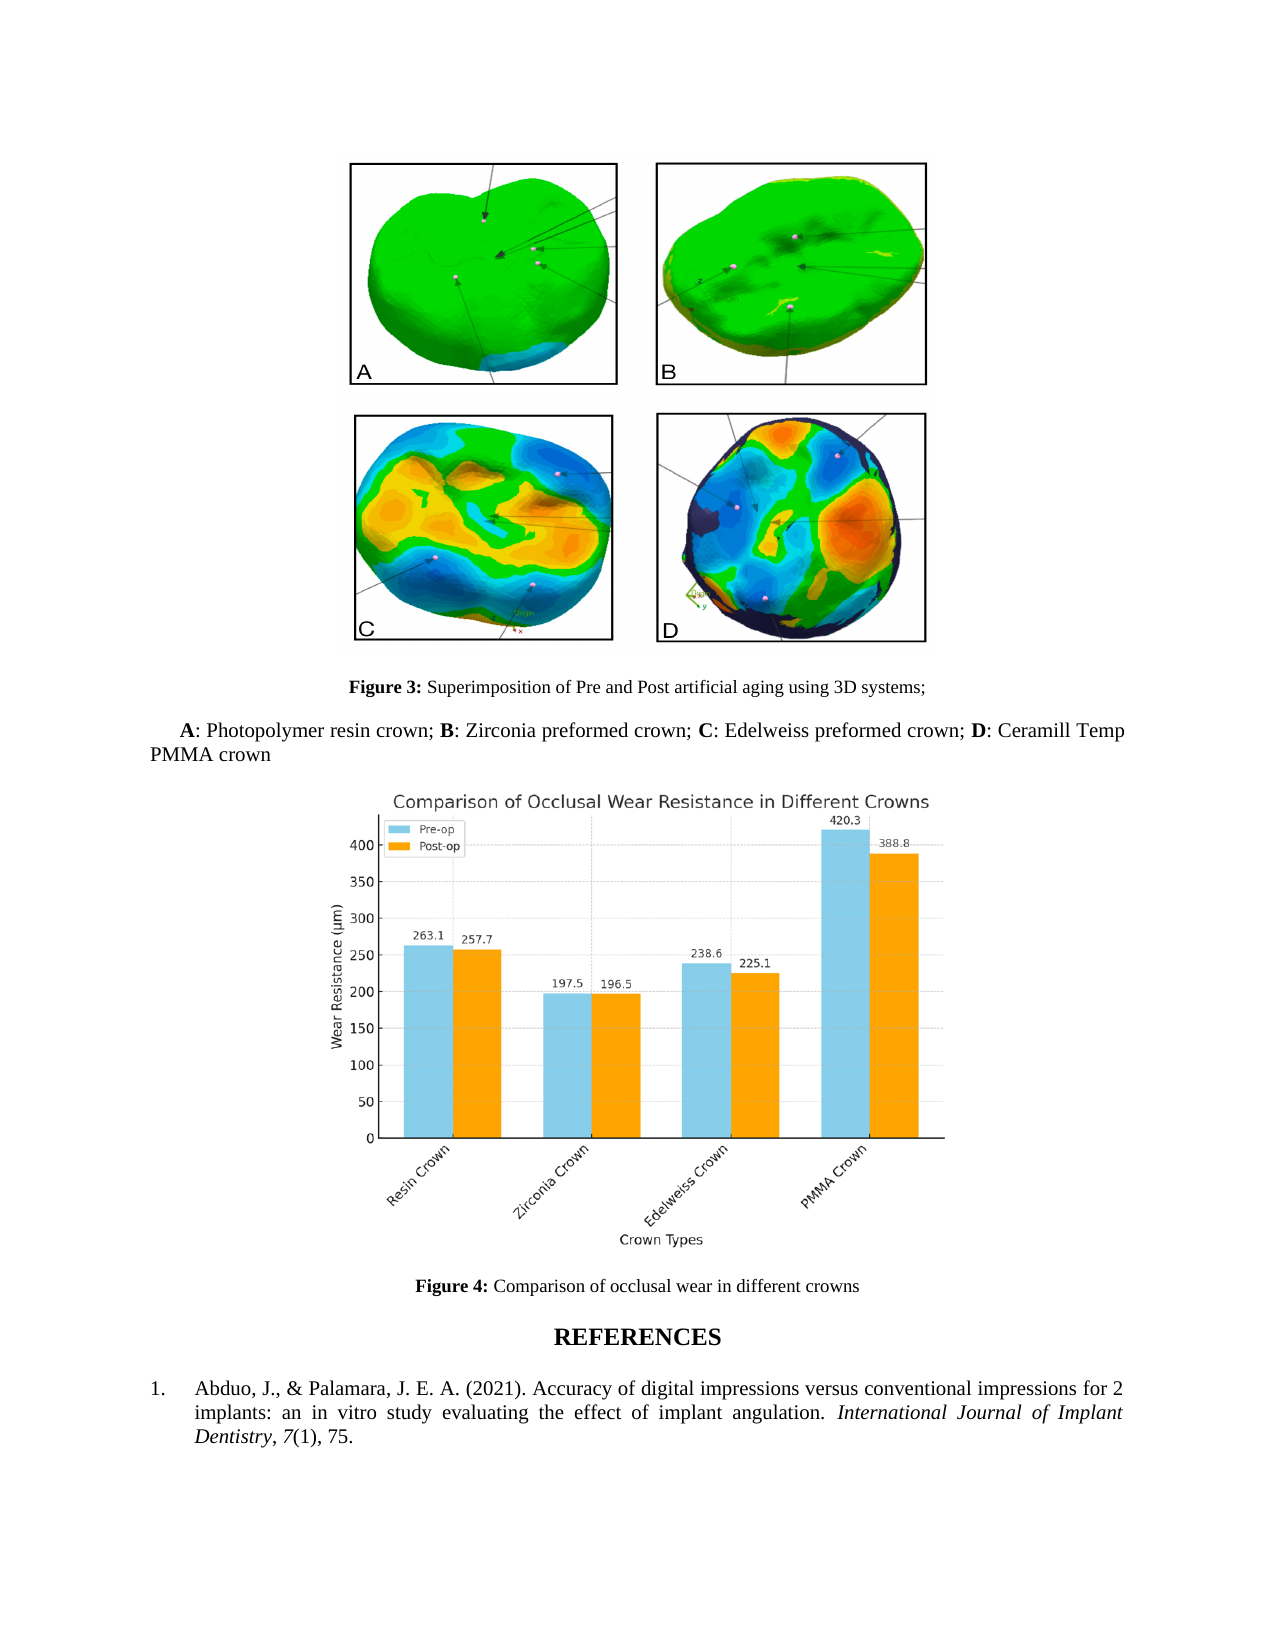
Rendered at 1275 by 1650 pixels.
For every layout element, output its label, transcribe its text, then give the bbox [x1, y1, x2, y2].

picture [338, 150, 937, 655]
subtitle References [150, 1322, 1125, 1351]
text Abduo, J., & Palamara, J. E. A. (2021). Accuracy of digital impressions versus conventional impressions for 2 implants: an in vitro study evaluating the effect of implant angulation. International Journal of Implant Dentistry, 7(1), 75. [150, 1376, 1125, 1448]
text A: Photopolymer resin crown; B: Zirconia preformed crown; C: Edelweiss preformed crown; D: Ceramill Temp PMMA crown [150, 718, 1125, 766]
picture [323, 786, 952, 1255]
text Figure 4: Comparison of occlusal wear in different crowns [150, 1275, 1125, 1297]
text Figure 3: Superimposition of Pre and Post artificial aging using 3D systems; [150, 676, 1125, 697]
